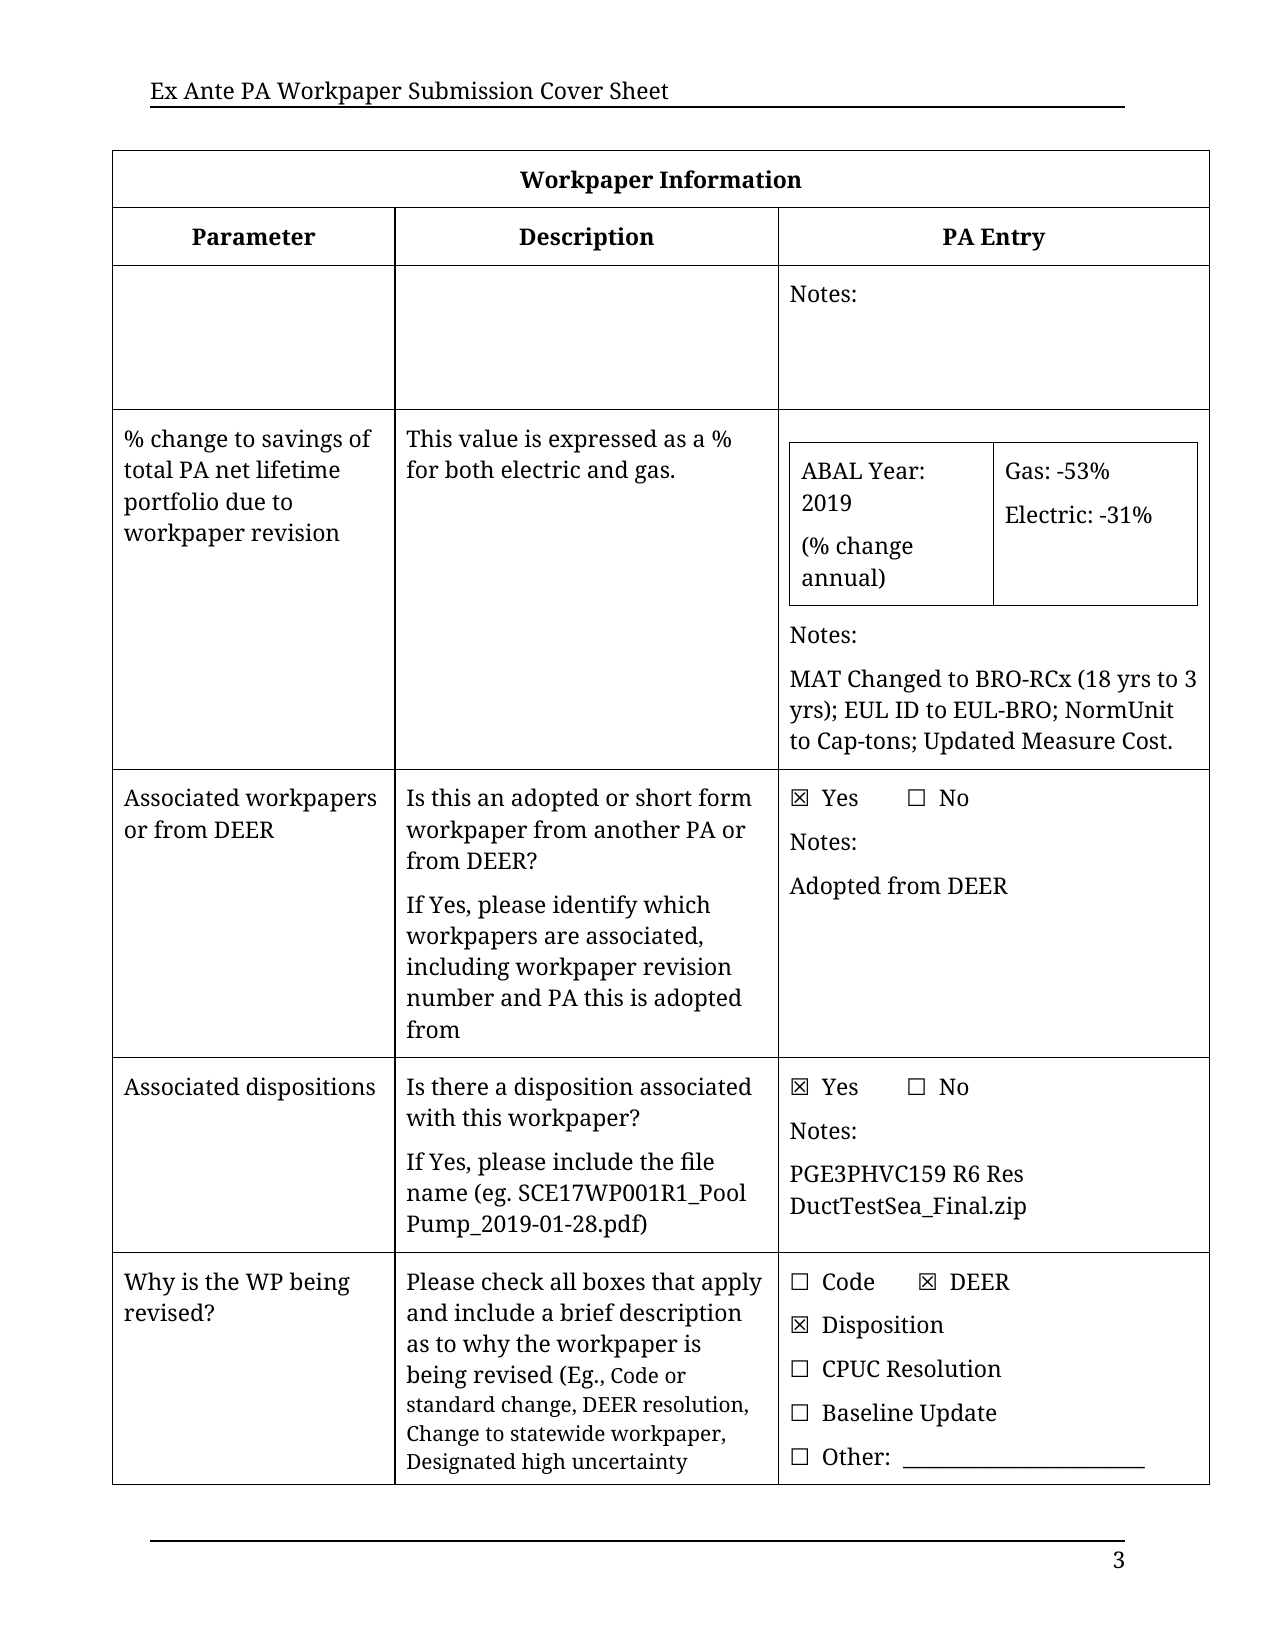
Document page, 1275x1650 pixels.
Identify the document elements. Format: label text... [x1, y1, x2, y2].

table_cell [396, 1253, 778, 1484]
table_cell Is there a disposition associated with this workpaper? If Yes, please include the file name (eg. SCE17WP001R1_Pool Pump_2019-01-28.pdf) [396, 1058, 778, 1252]
table_cell Why is the WP being revised? [113, 1253, 394, 1484]
table_cell Yes No Notes: Adopted from DEER [779, 770, 1209, 1057]
table_header Workpaper Information [113, 151, 1209, 207]
table_cell Yes No Notes: PGE3PHVC159 R6 Res DuctTestSea_Final.zip [779, 1058, 1209, 1252]
table_cell PA Entry [779, 208, 1209, 264]
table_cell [779, 1253, 1209, 1484]
table_cell Notes: [779, 266, 1209, 409]
table_cell Associated workpapers or from DEER [113, 770, 394, 1057]
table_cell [113, 266, 394, 409]
table_cell Description [396, 208, 778, 264]
table_cell Notes: MAT Changed to BRO-RCx (18 yrs to 3 yrs); EUL ID to EUL-BRO; NormUnit to Cap-tons; Updated Measure Cost. [779, 410, 1209, 769]
table_cell This value is expressed as a % for both electric and gas. [396, 410, 778, 769]
table_cell Parameter [113, 208, 394, 264]
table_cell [396, 266, 778, 409]
table_cell % change to savings of total PA net lifetime portfolio due to workpaper revision [113, 410, 394, 769]
table_cell Is this an adopted or short form workpaper from another PA or from DEER? If Yes, please identify which workpapers are associated, including workpaper revision number and PA this is adopted from [396, 770, 778, 1057]
table_cell Associated dispositions [113, 1058, 394, 1252]
